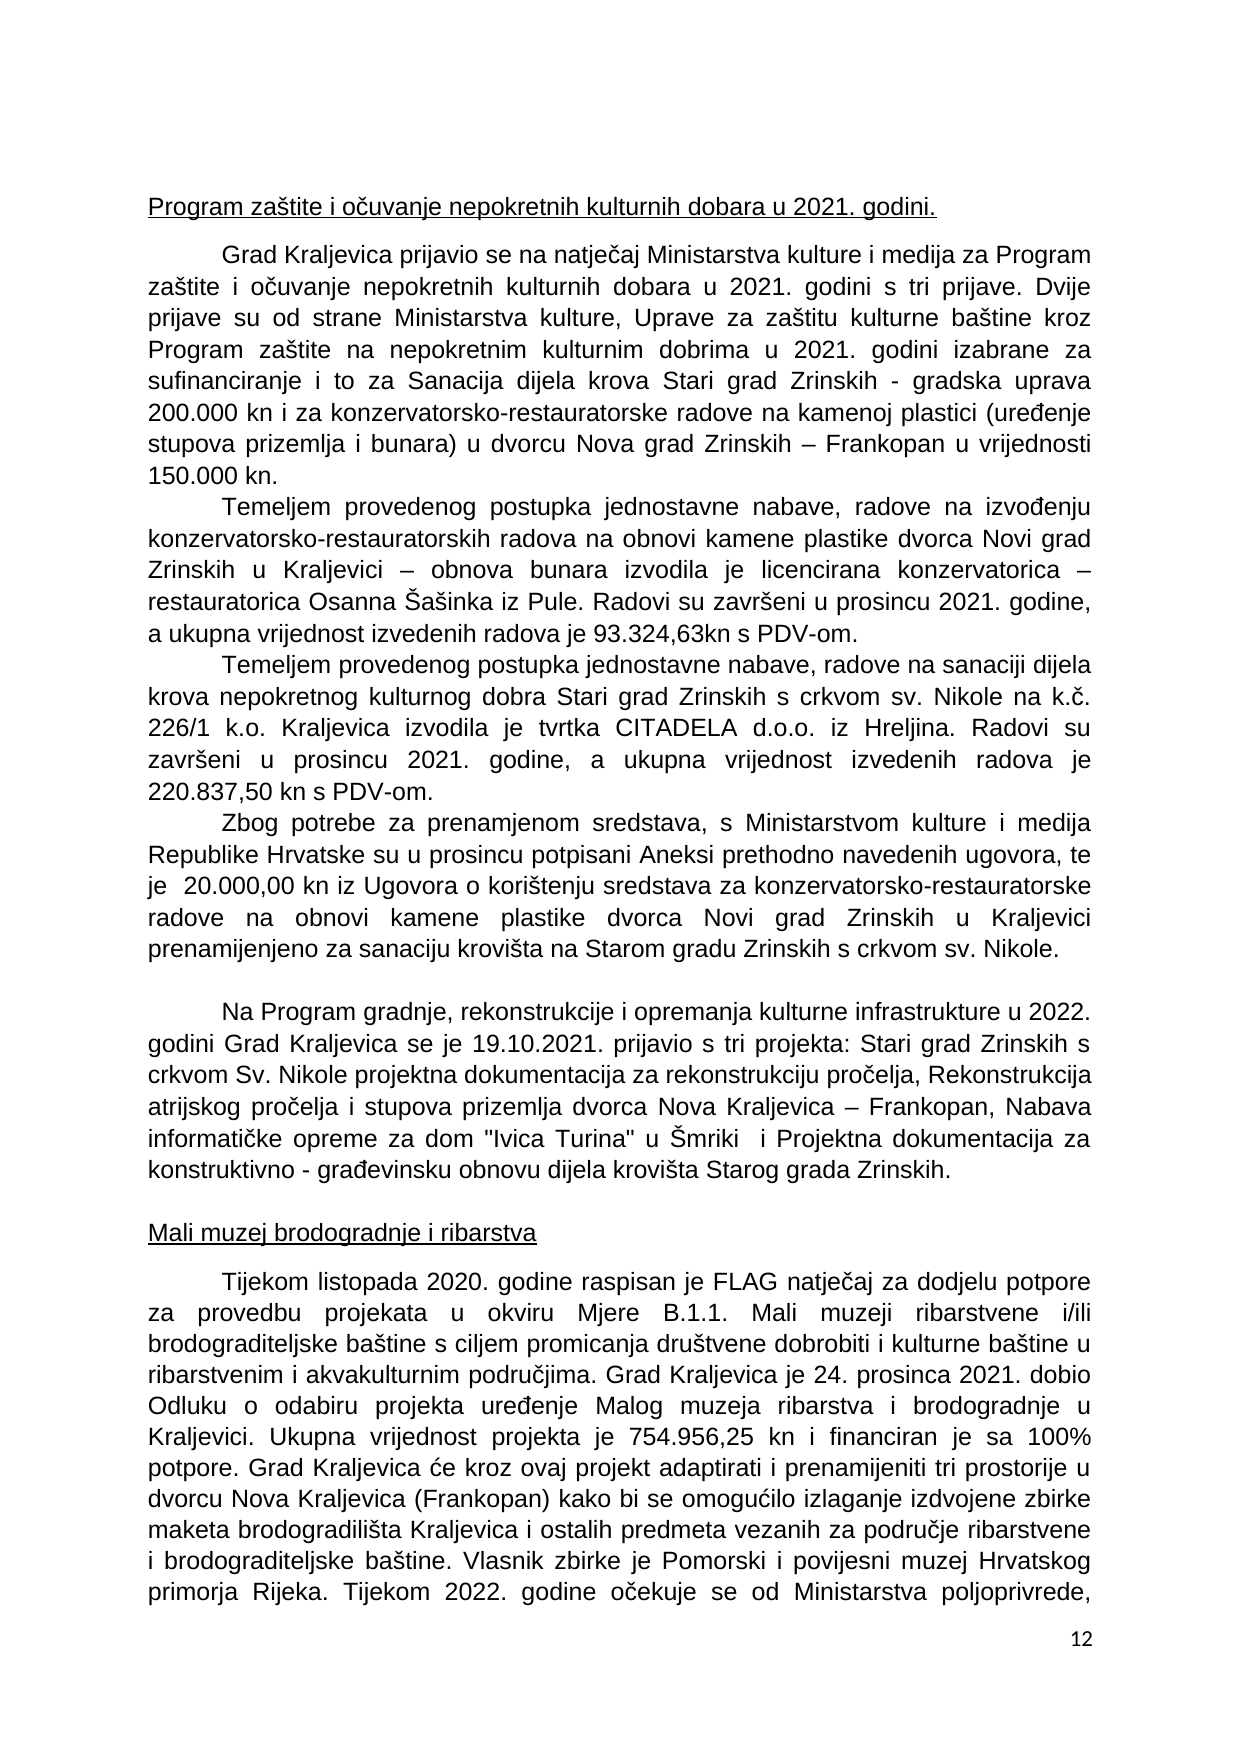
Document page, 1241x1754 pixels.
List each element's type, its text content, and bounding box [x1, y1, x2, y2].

text Na Program gradnje, rekonstrukcije i opremanja kulturne infrastrukture u 2022. godini Grad Kraljevica se je 19.10.2021. prijavio s tri projekta: Stari grad Zrinskih s crkvom Sv. Nikole projektna dokumentacija za rekonstrukciju pročelja, Rekonstrukcija atrijskog pročelja i stupova prizemlja dvorca Nova Kraljevica – Frankopan, Nabava informatičke opreme za dom "Ivica Turina" u Šmriki i Projektna dokumentacija za konstruktivno - građevinsku obnovu dijela krovišta Starog grada Zrinskih. [148, 997, 1093, 1184]
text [148, 1267, 1093, 1606]
text Temeljem provedenog postupka jednostavne nabave, radove na sanaciji dijela krova nepokretnog kulturnog dobra Stari grad Zrinskih s crkvom sv. Nikole na k.č. 226/1 k.o. Kraljevica izvodila je tvrtka CITADELA d.o.o. iz Hreljina. Radovi su završeni u prosincu 2021. godine, a ukupna vrijednost izvedenih radova je 220.837,50 kn s PDV-om. [148, 650, 1093, 805]
text Zbog potrebe za prenamjenom sredstava, s Ministarstvom kulture i medija Republike Hrvatske su u prosincu potpisani Aneksi prethodno navedenih ugovora, te je 20.000,00 kn iz Ugovora o korištenju sredstava za konzervatorsko-restauratorske radove na obnovi kamene plastike dvorca Novi grad Zrinskih u Kraljevici prenamijenjeno za sanaciju krovišta na Starom gradu Zrinskih s crkvom sv. Nikole. [148, 808, 1093, 963]
text Grad Kraljevica prijavio se na natječaj Ministarstva kulture i medija za Program zaštite i očuvanje nepokretnih kulturnih dobara u 2021. godini s tri prijave. Dvije prijave su od strane Ministarstva kulture, Uprave za zaštitu kulturne baštine kroz Program zaštite na nepokretnim kulturnim dobrima u 2021. godini izabrane za sufinanciranje i to za Sanacija dijela krova Stari grad Zrinskih - gradska uprava 200.000 kn i za konzervatorsko-restauratorske radove na kamenoj plastici (uređenje stupova prizemlja i bunara) u dvorcu Nova grad Zrinskih – Frankopan u vrijednosti 150.000 kn. [148, 240, 1093, 489]
text Mali muzej brodogradnje i ribarstva [148, 1218, 1093, 1247]
text Program zaštite i očuvanje nepokretnih kulturnih dobara u 2021. godini. [148, 192, 1093, 220]
text Temeljem provedenog postupka jednostavne nabave, radove na izvođenju konzervatorsko-restauratorskih radova na obnovi kamene plastike dvorca Novi grad Zrinskih u Kraljevici – obnova bunara izvodila je licencirana konzervatorica – restauratorica Osanna Šašinka iz Pule. Radovi su završeni u prosincu 2021. godine, a ukupna vrijednost izvedenih radova je 93.324,63kn s PDV-om. [148, 492, 1093, 647]
